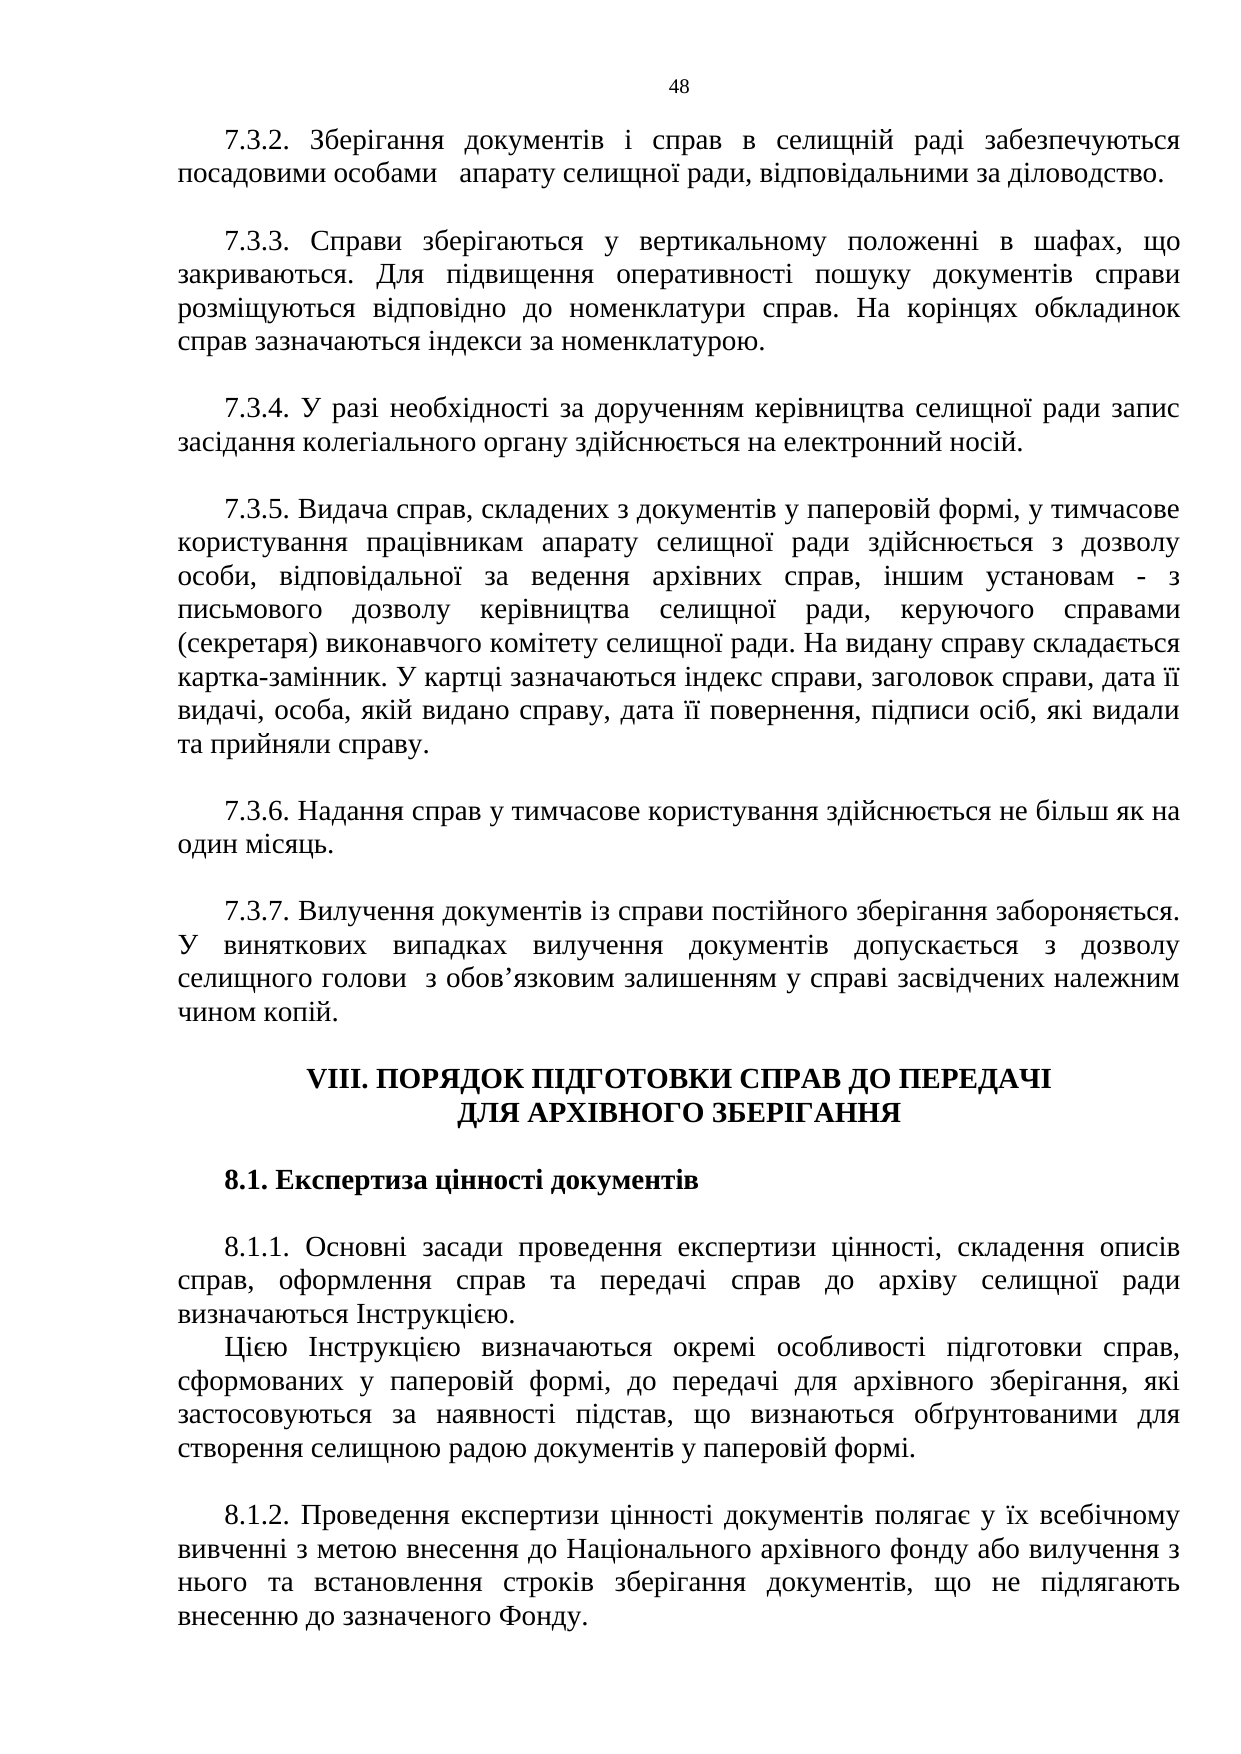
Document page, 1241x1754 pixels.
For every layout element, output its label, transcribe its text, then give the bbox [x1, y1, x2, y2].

text 7.3.4. У разі необхідності за дорученням керівництва селищної ради запис засідання колегіального органу здійснюється на електронний носій. [177, 390, 1181, 457]
text ДЛЯ АРХІВНОГО ЗБЕРІГАННЯ [177, 1095, 1181, 1128]
text 8.1. Експертиза цінності документів [177, 1162, 1181, 1195]
text Цією Інструкцією визначаються окремі особливості підготовки справ, сформованих у паперовій формі, до передачі для архівного зберігання, які застосовуються за наявності підстав, що визнаються обґрунтованими для створення селищною радою документів у паперовій формі. [177, 1329, 1181, 1464]
text 7.3.6. Надання справ у тимчасове користування здійснюється не більш як на один місяць. [177, 793, 1181, 860]
text 7.3.2. Зберігання документів і справ в селищній раді забезпечуються посадовими особами апарату селищної ради, відповідальними за діловодство. [177, 122, 1181, 189]
text 7.3.5. Видача справ, складених з документів у паперовій формі, у тимчасове користування працівникам апарату селищної ради здійснюється з дозволу особи, відповідальної за ведення архівних справ, іншим установам - з письмового дозволу керівництва селищної ради, керуючого справами (секретаря) виконавчого комітету селищної ради. На видану справу складається картка-замінник. У картці зазначаються індекс справи, заголовок справи, дата її видачі, особа, якій видано справу, дата її повернення, підписи осіб, які видали та прийняли справу. [177, 491, 1181, 759]
text 8.1.1. Основні засади проведення експертизи цінності, складення описів справ, оформлення справ та передачі справ до архіву селищної ради визначаються Інструкцією. [177, 1229, 1181, 1329]
text 8.1.2. Проведення експертизи цінності документів полягає у їх всебічному вивченні з метою внесення до Національного архівного фонду або вилучення з нього та встановлення строків зберігання документів, що не підлягають внесенню до зазначеного Фонду. [177, 1497, 1181, 1631]
text 7.3.3. Справи зберігаються у вертикальному положенні в шафах, що закриваються. Для підвищення оперативності пошуку документів справи розміщуються відповідно до номенклатури справ. На корінцях обкладинок справ зазначаються індекси за номенклатурою. [177, 223, 1181, 357]
text 7.3.7. Вилучення документів із справи постійного зберігання забороняється. У виняткових випадках вилучення документів допускається з дозволу селищного голови з обов’язковим залишенням у справі засвідчених належним чином копій. [177, 893, 1181, 1028]
text VІІІ. ПОРЯДОК ПІДГОТОВКИ СПРАВ ДО ПЕРЕДАЧІ [177, 1061, 1181, 1095]
